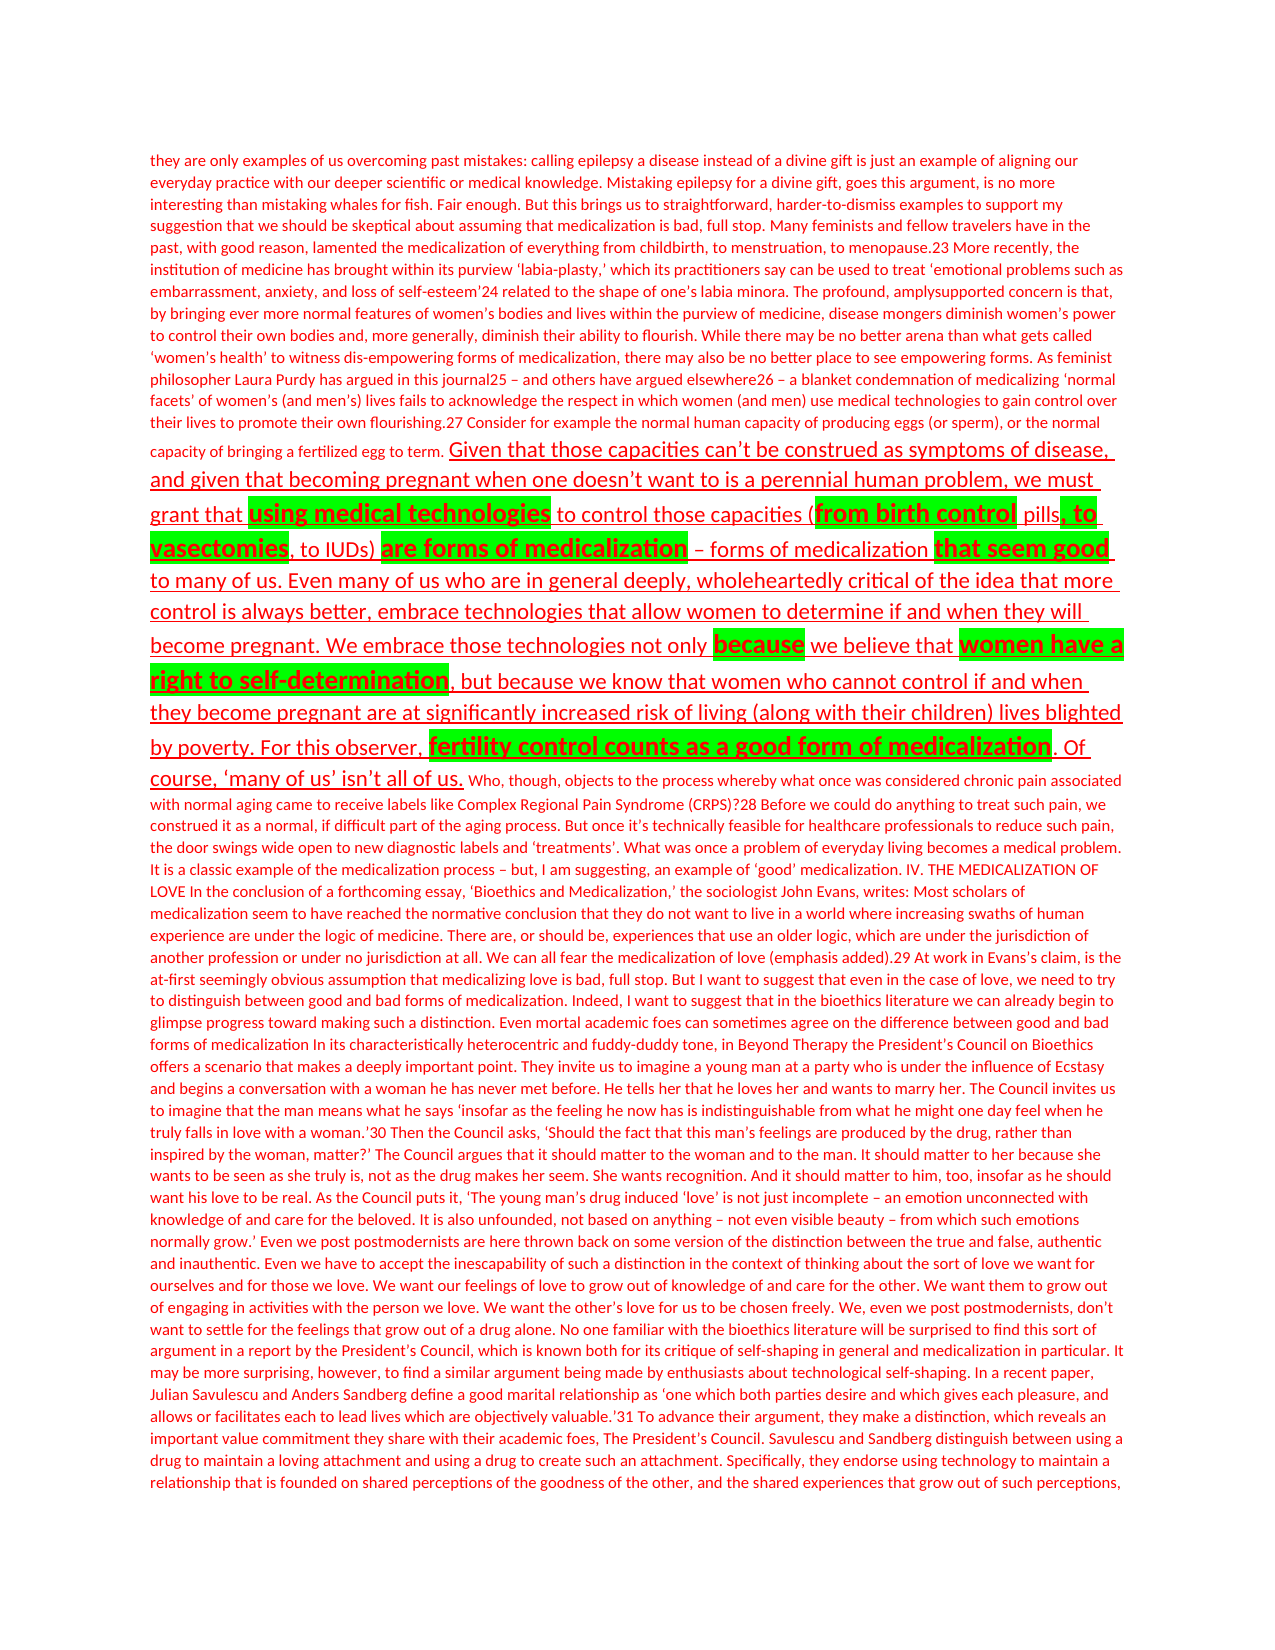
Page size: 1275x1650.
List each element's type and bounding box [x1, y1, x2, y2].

text [150, 150, 1125, 1492]
